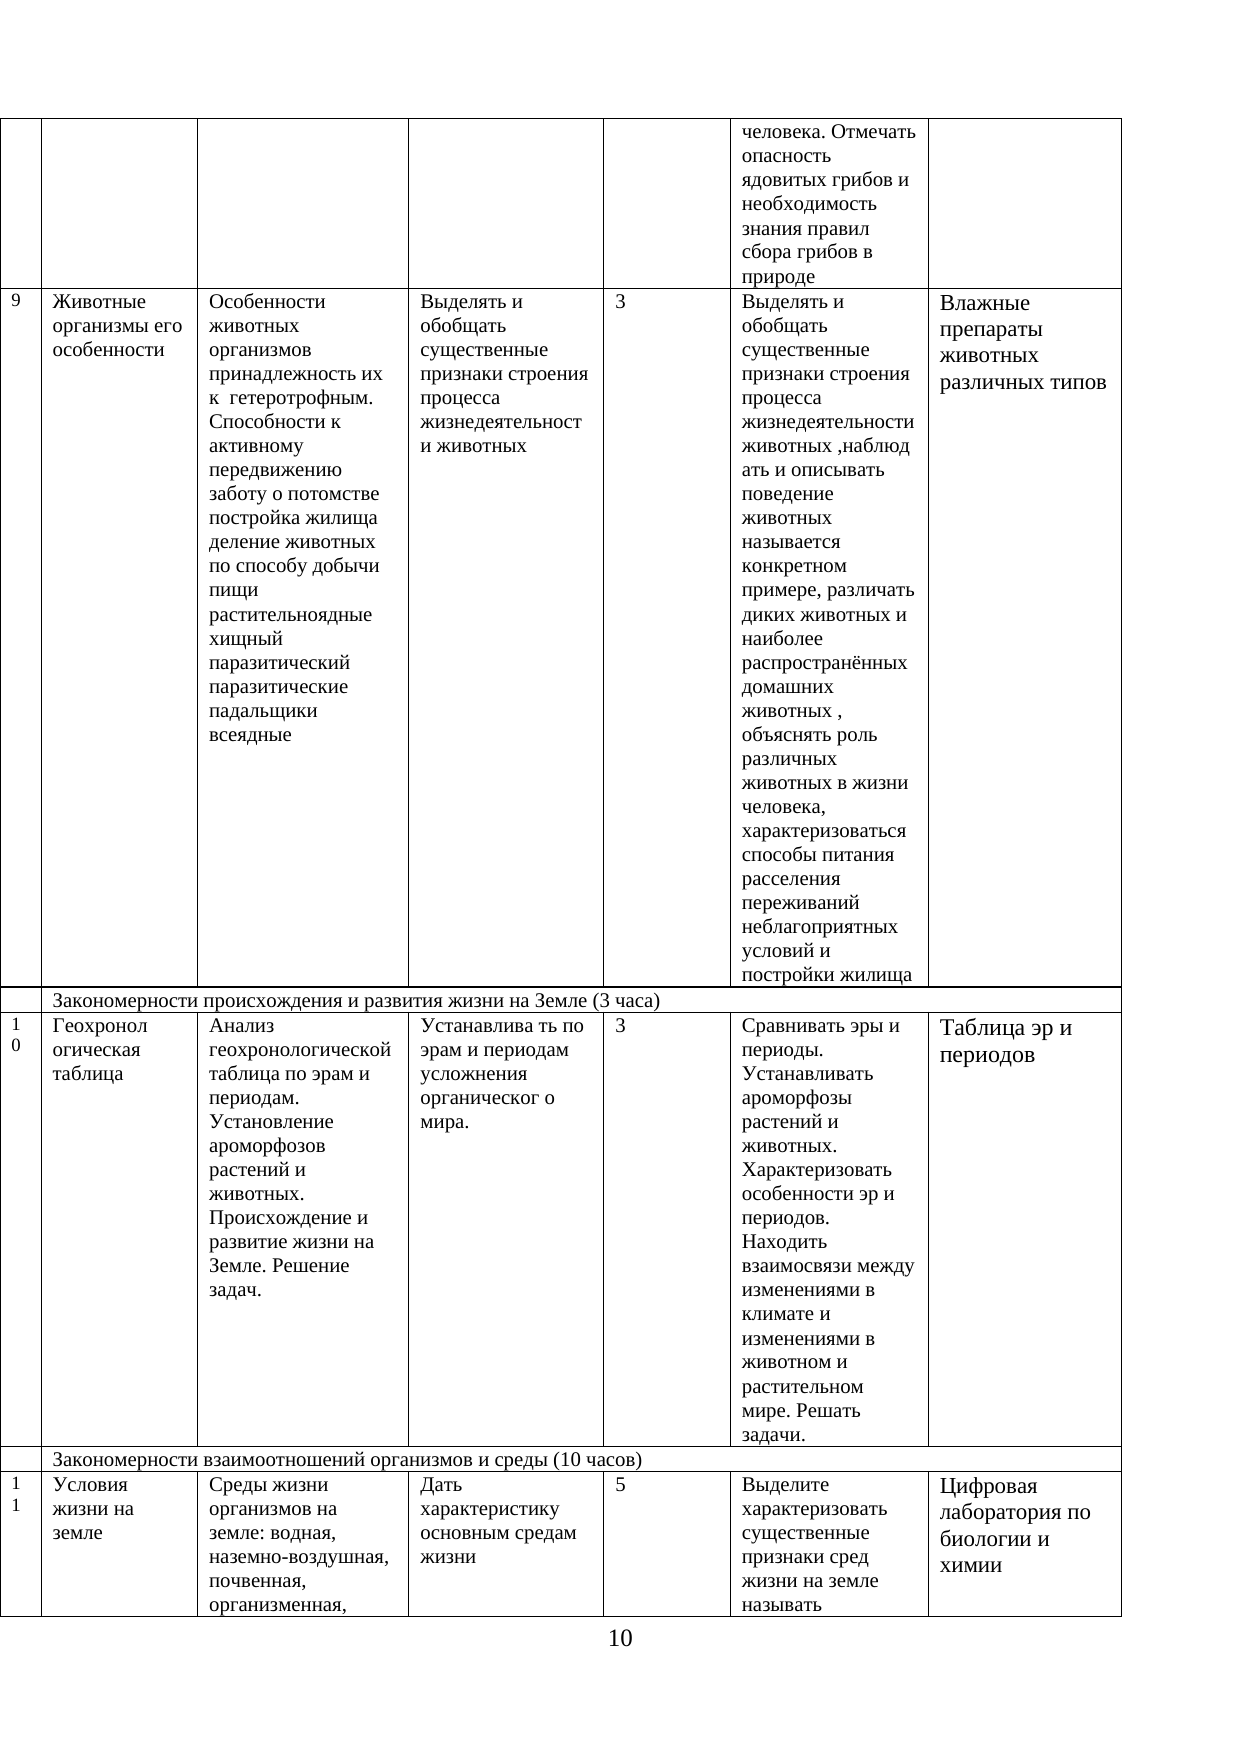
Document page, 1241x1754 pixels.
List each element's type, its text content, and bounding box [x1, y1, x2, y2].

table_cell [198, 1472, 408, 1616]
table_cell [198, 119, 408, 288]
table_cell 8 [1, 119, 41, 288]
table_cell 9 [1, 289, 41, 986]
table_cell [929, 119, 1121, 288]
table_cell Закономерности происхождения и развития жизни на Земле (3 часа) [42, 988, 1121, 1012]
table_cell 3 [604, 119, 730, 288]
table_cell 5 [604, 1472, 730, 1616]
table_cell 11 [1, 1472, 41, 1616]
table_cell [409, 119, 603, 288]
table_cell Анализ геохронологической таблица по эрам и периодам. Установление ароморфозов растений и животных. Происхождение и развитие жизни на Земле. Решение задач. [198, 1013, 408, 1446]
table_cell Влажные препараты животных различных типов [929, 289, 1121, 986]
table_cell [731, 119, 928, 288]
table_cell Таблица эр и периодов [929, 1013, 1121, 1446]
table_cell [42, 119, 197, 288]
table_cell Геохронол огическая таблица [42, 1013, 197, 1446]
table_cell [1, 1447, 41, 1471]
table_cell Выделять и обобщать существенные признаки строения процесса жизнедеятельности животных [409, 289, 603, 986]
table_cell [409, 1472, 603, 1616]
table_cell [1, 988, 41, 1012]
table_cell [731, 1472, 928, 1616]
table_cell 10 [1, 1013, 41, 1446]
table_cell Выделять и обобщать существенные признаки строения процесса жизнедеятельности животных ,наблюдать и описывать поведение животных называется конкретном примере, различать диких животных и наиболее распространённых домашних животных , объяснять роль различных животных в жизни человека, характеризоваться способы питания расселения переживаний неблагоприятных условий и постройки жилища [731, 289, 928, 986]
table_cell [929, 1472, 1121, 1616]
table_cell 3 [604, 1013, 730, 1446]
table_cell Особенности животных организмов принадлежность их к гетеротрофным. Способности к активному передвижению заботу о потомстве постройка жилища деление животных по способу добычи пищи растительноядные хищный паразитический паразитические падальщики всеядные [198, 289, 408, 986]
table_cell 3 [604, 289, 730, 986]
table_cell Сравнивать эры и периоды. Устанавливать ароморфозы растений и животных. Характеризовать особенности эр и периодов. Находить взаимосвязи между изменениями в климате и изменениями в животном и растительном мире. Решать задачи. [731, 1013, 928, 1446]
table_cell Устанавлива ть по эрам и периодам усложнения органическог о мира. [409, 1013, 603, 1446]
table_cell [42, 1472, 197, 1616]
table_cell Животные организмы его особенности [42, 289, 197, 986]
table_cell Закономерности взаимоотношений организмов и среды (10 часов) [42, 1447, 1121, 1471]
